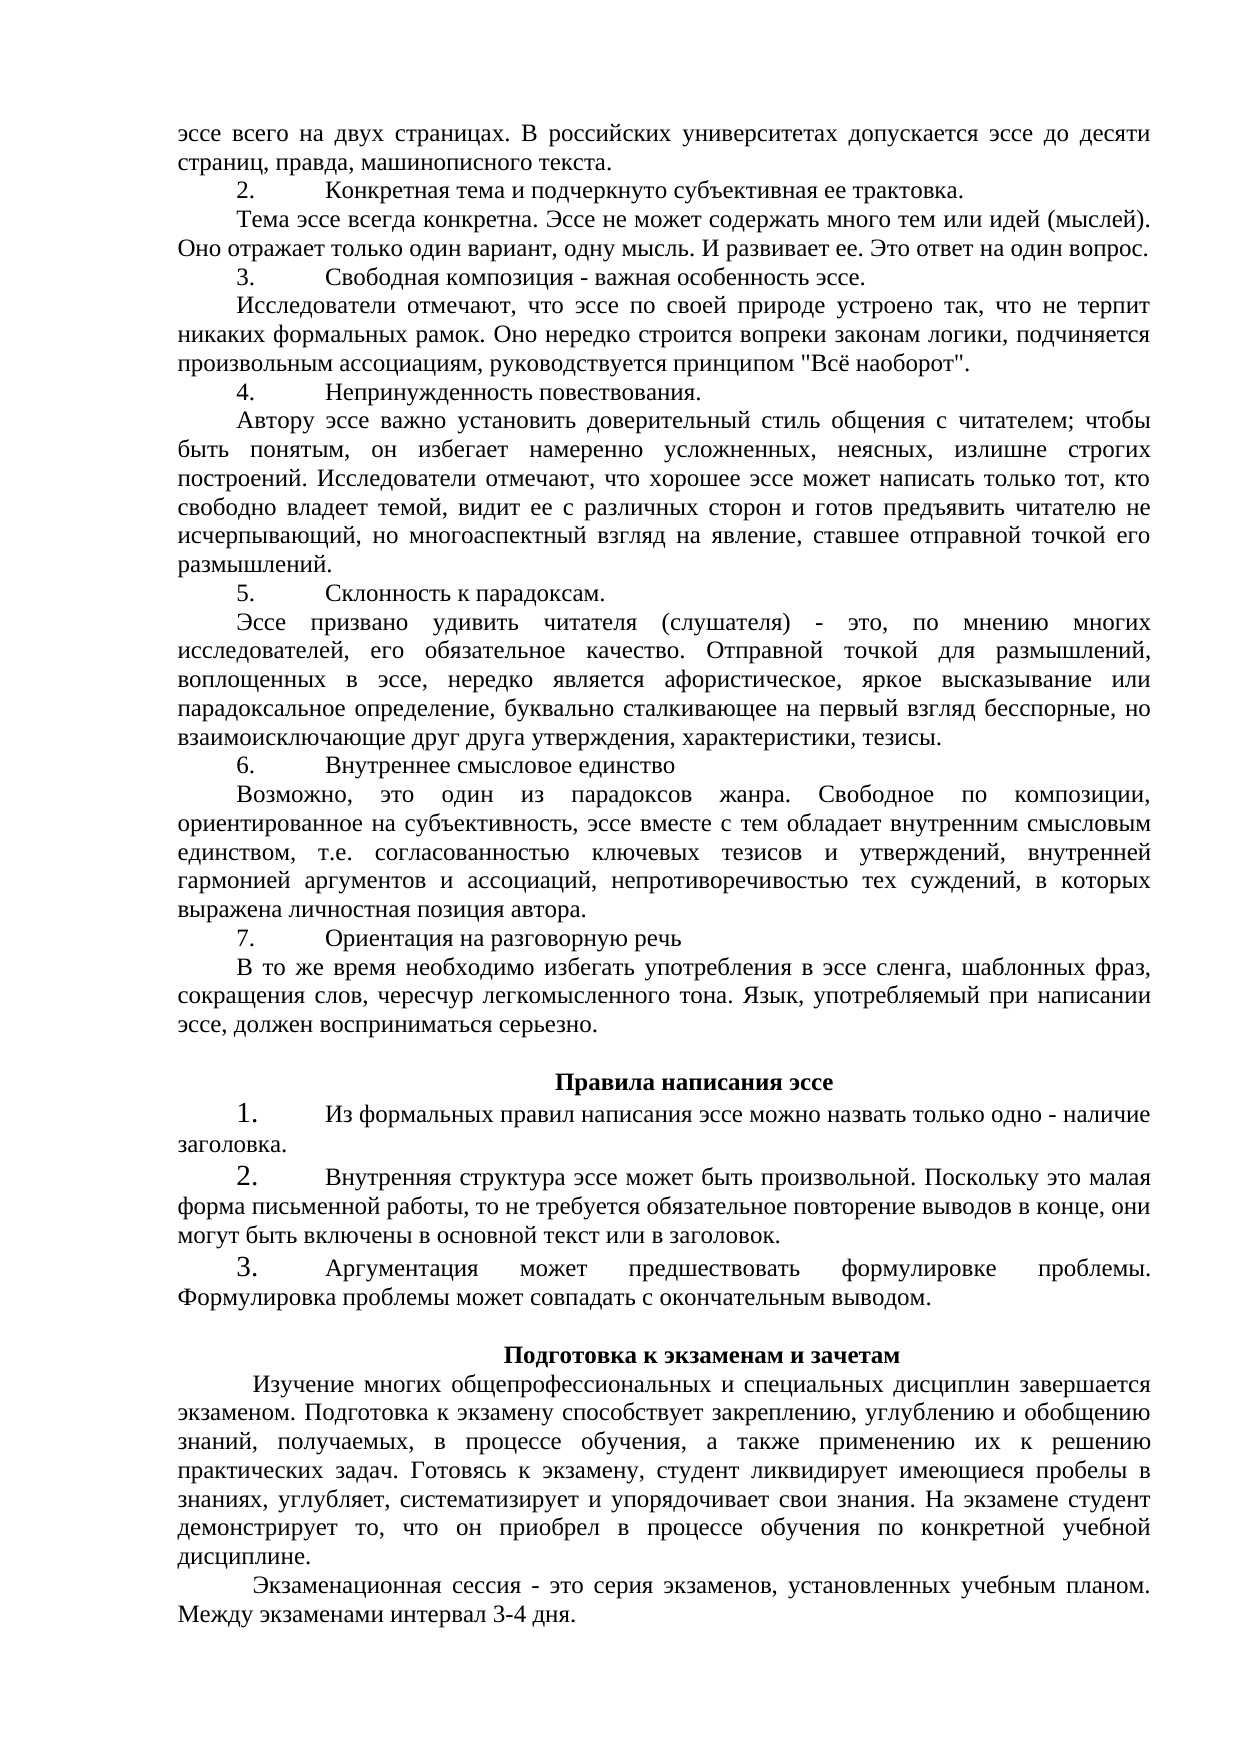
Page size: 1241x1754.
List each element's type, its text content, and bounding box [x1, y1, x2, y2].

text Тема эссе всегда конкретна. Эссе не может содержать много тем или идей (мыслей). Оно отражает только один вариант, одну мысль. И развивает ее. Это ответ на один вопрос. [177, 204, 1152, 262]
text Изучение многих общепрофессиональных и специальных дисциплин завершается экзаменом. Подготовка к экзамену способствует закреплению, углублению и обобщению знаний, получаемых, в процессе обучения, а также применению их к решению практических задач. Готовясь к экзамену, студент ликвидирует имеющиеся пробелы в знаниях, углубляет, систематизирует и упорядочивает свои знания. На экзамене студент демонстрирует то, что он приобрел в процессе обучения по конкретной учебной дисциплине. [177, 1369, 1152, 1570]
list Конкретная тема и подчеркнуто субъективная ее трактовка. [177, 176, 1152, 204]
list Непринужденность повествования. [177, 377, 1152, 406]
list Ориентация на разговорную речь [177, 923, 1152, 952]
list Внутреннее смысловое единство [177, 751, 1152, 779]
text Исследователи отмечают, что эссе по своей природе устроено так, что не терпит никаких формальных рамок. Оно нередко строится вопреки законам логики, подчиняется произвольным ассоциациям, руководствуется принципом "Всё наоборот". [177, 291, 1152, 377]
list Аргументация может предшествовать формулировке проблемы. Формулировка проблемы может совпадать с окончательным выводом. [177, 1249, 1152, 1311]
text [177, 118, 1152, 176]
list Склонность к парадоксам. [177, 578, 1152, 607]
list Из формальных правил написания эссе можно назвать только одно - наличие заголовка. [177, 1096, 1152, 1158]
list Свободная композиция - важная особенность эссе. [177, 262, 1152, 291]
text Возможно, это один из парадоксов жанра. Свободное по композиции, ориентированное на субъективность, эссе вместе с тем обладает внутренним смысловым единством, т.е. согласованностью ключевых тезисов и утверждений, внутренней гармонией аргументов и ассоциаций, непротиворечивостью тех суждений, в которых выражена личностная позиция автора. [177, 779, 1152, 923]
text Подготовка к экзаменам и зачетам [177, 1340, 1152, 1369]
list Внутренняя структура эссе может быть произвольной. Поскольку это малая форма письменной работы, то не требуется обязательное повторение выводов в конце, они могут быть включены в основной текст или в заголовок. [177, 1158, 1152, 1249]
text Автору эссе важно установить доверительный стиль общения с читателем; чтобы быть понятым, он избегает намеренно усложненных, неясных, излишне строгих построений. Исследователи отмечают, что хорошее эссе может написать только тот, кто свободно владеет темой, видит ее с различных сторон и готов предъявить читателю не исчерпывающий, но многоаспектный взгляд на явление, ставшее отправной точкой его размышлений. [177, 406, 1152, 578]
text Эссе призвано удивить читателя (слушателя) - это, по мнению многих исследователей, его обязательное качество. Отправной точкой для размышлений, воплощенных в эссе, нередко является афористическое, яркое высказывание или парадоксальное определение, буквально сталкивающее на первый взгляд бесспорные, но взаимоисключающие друг друга утверждения, характеристики, тезисы. [177, 607, 1152, 751]
text Правила написания эссе [177, 1067, 1152, 1096]
text Экзаменационная сессия - это серия экзаменов, установленных учебным планом. Между экзаменами интервал 3-4 дня. [177, 1570, 1152, 1627]
text В то же время необходимо избегать употребления в эссе сленга, шаблонных фраз, сокращения слов, чересчур легкомысленного тона. Язык, употребляемый при написании эссе, должен восприниматься серьезно. [177, 952, 1152, 1038]
